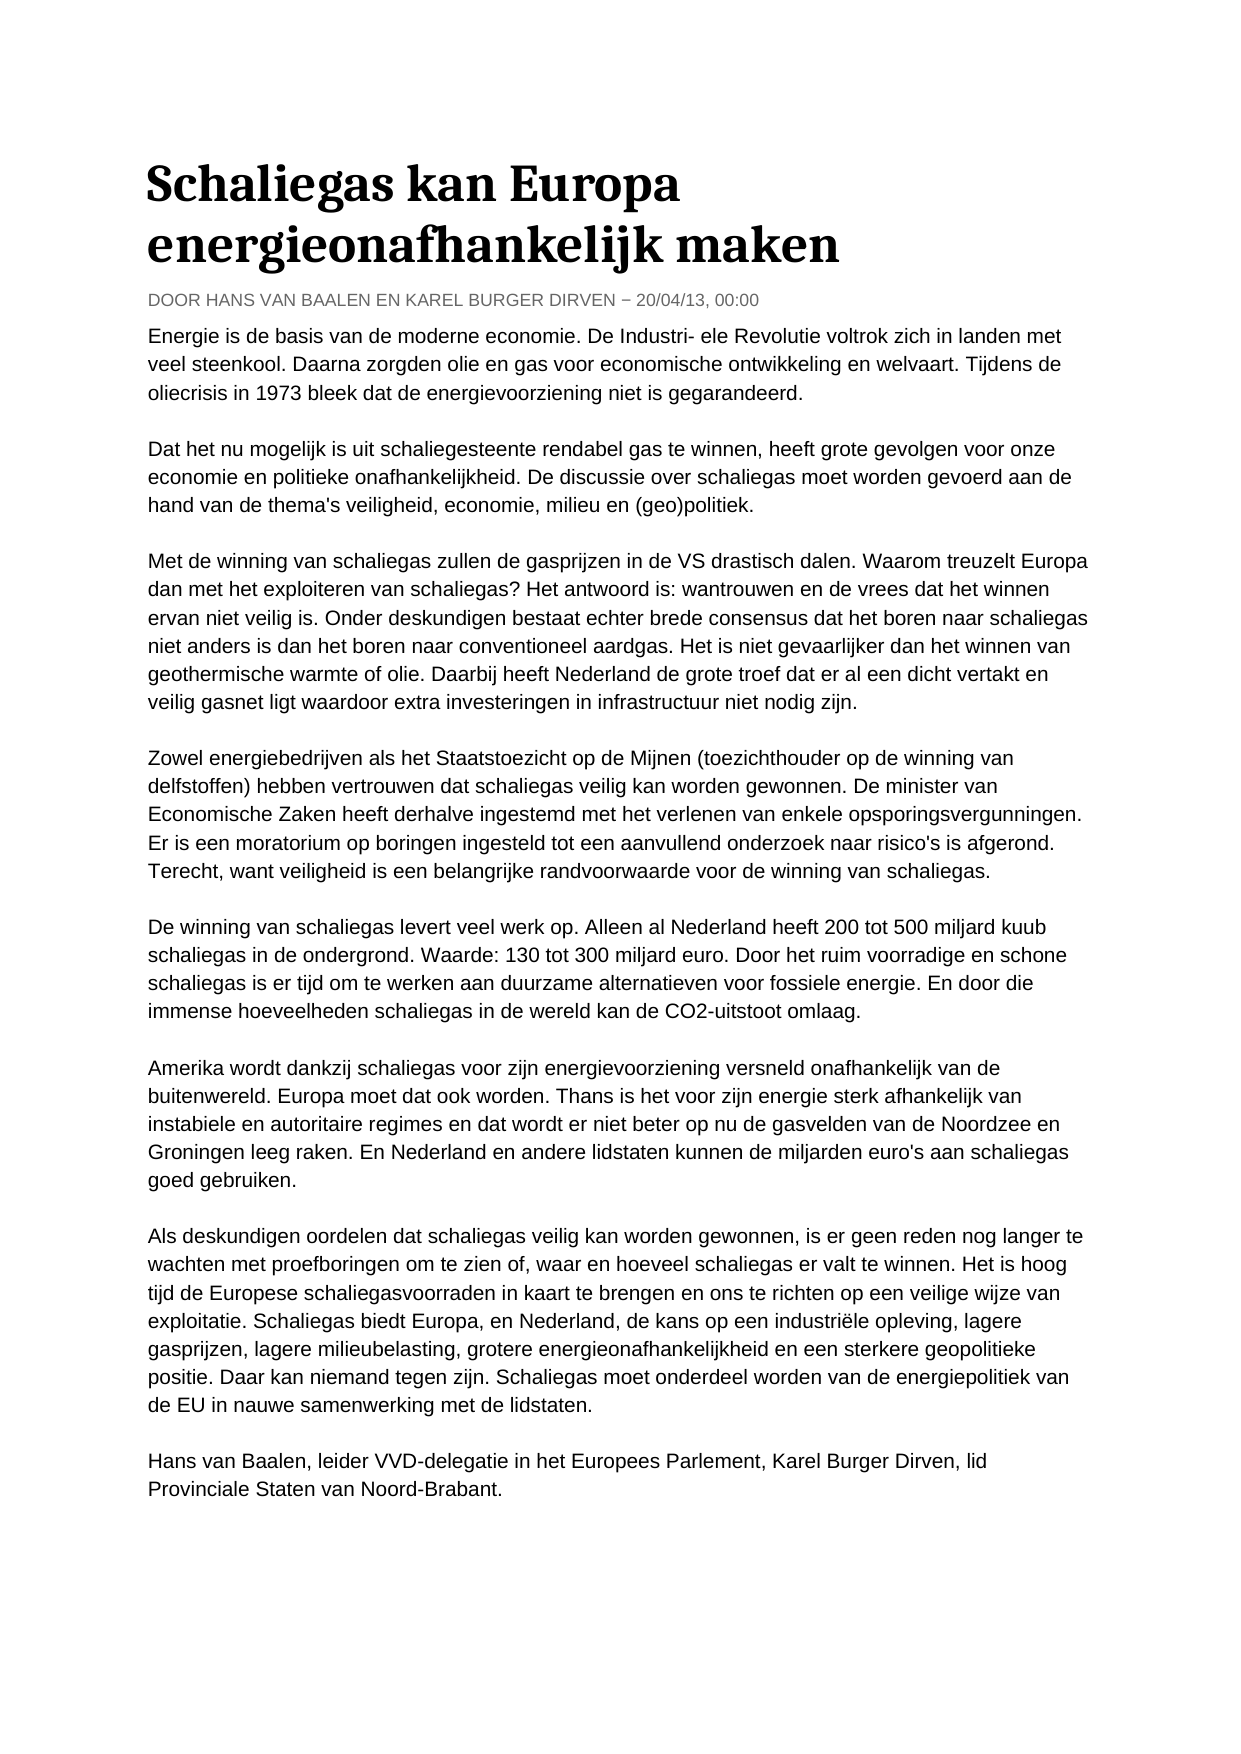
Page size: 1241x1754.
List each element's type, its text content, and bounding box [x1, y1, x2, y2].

text Schaliegas kan Europa energieonafhankelijk maken [148, 154, 1080, 276]
text DOOR HANS VAN BAALEN EN KAREL BURGER DIRVEN − 20/04/13, 00:00 [148, 282, 1093, 311]
text Energie is de basis van de moderne economie. De Industri- ele Revolutie voltrok zich in landen met veel steenkool. Daarna zorgden olie en gas voor economische ontwikkeling en welvaart. Tijdens de oliecrisis in 1973 bleek dat de energievoorziening niet is gegarandeerd. Dat het nu mogelijk is uit schaliegesteente rendabel gas te winnen, heeft grote gevolgen voor onze economie en politieke onafhankelijkheid. De discussie over schaliegas moet worden gevoerd aan de hand van de thema's veiligheid, economie, milieu en (geo)politiek. Met de winning van schaliegas zullen de gasprijzen in de VS drastisch dalen. Waarom treuzelt Europa dan met het exploiteren van schaliegas? Het antwoord is: wantrouwen en de vrees dat het winnen ervan niet veilig is. Onder deskundigen bestaat echter brede consensus dat het boren naar schaliegas niet anders is dan het boren naar conventioneel aardgas. Het is niet gevaarlijker dan het winnen van geothermische warmte of olie. Daarbij heeft Nederland de grote troef dat er al een dicht vertakt en veilig gasnet ligt waardoor extra investeringen in infrastructuur niet nodig zijn. Zowel energiebedrijven als het Staatstoezicht op de Mijnen (toezichthouder op de winning van delfstoffen) hebben vertrouwen dat schaliegas veilig kan worden gewonnen. De minister van Economische Zaken heeft derhalve ingestemd met het verlenen van enkele opsporingsvergunningen. Er is een moratorium op boringen ingesteld tot een aanvullend onderzoek naar risico's is afgerond. Terecht, want veiligheid is een belangrijke randvoorwaarde voor de winning van schaliegas. De winning van schaliegas levert veel werk op. Alleen al Nederland heeft 200 tot 500 miljard kuub schaliegas in de ondergrond. Waarde: 130 tot 300 miljard euro. Door het ruim voorradige en schone schaliegas is er tijd om te werken aan duurzame alternatieven voor fossiele energie. En door die immense hoeveelheden schaliegas in de wereld kan de CO2-uitstoot omlaag. Amerika wordt dankzij schaliegas voor zijn energievoorziening versneld onafhankelijk van de buitenwereld. Europa moet dat ook worden. Thans is het voor zijn energie sterk afhankelijk van instabiele en autoritaire regimes en dat wordt er niet beter op nu de gasvelden van de Noordzee en Groningen leeg raken. En Nederland en andere lidstaten kunnen de miljarden euro's aan schaliegas goed gebruiken. Als deskundigen oordelen dat schaliegas veilig kan worden gewonnen, is er geen reden nog langer te wachten met proefboringen om te zien of, waar en hoeveel schaliegas er valt te winnen. Het is hoog tijd de Europese schaliegasvoorraden in kaart te brengen en ons te richten op een veilige wijze van exploitatie. Schaliegas biedt Europa, en Nederland, de kans op een industriële opleving, lagere gasprijzen, lagere milieubelasting, grotere energieonafhankelijkheid en een sterkere geopolitieke positie. Daar kan niemand tegen zijn. Schaliegas moet onderdeel worden van de energiepolitiek van de EU in nauwe samenwerking met de lidstaten. Hans van Baalen, leider VVD-delegatie in het Europees Parlement, Karel Burger Dirven, lid Provinciale Staten van Noord-Brabant. [148, 320, 1093, 1501]
